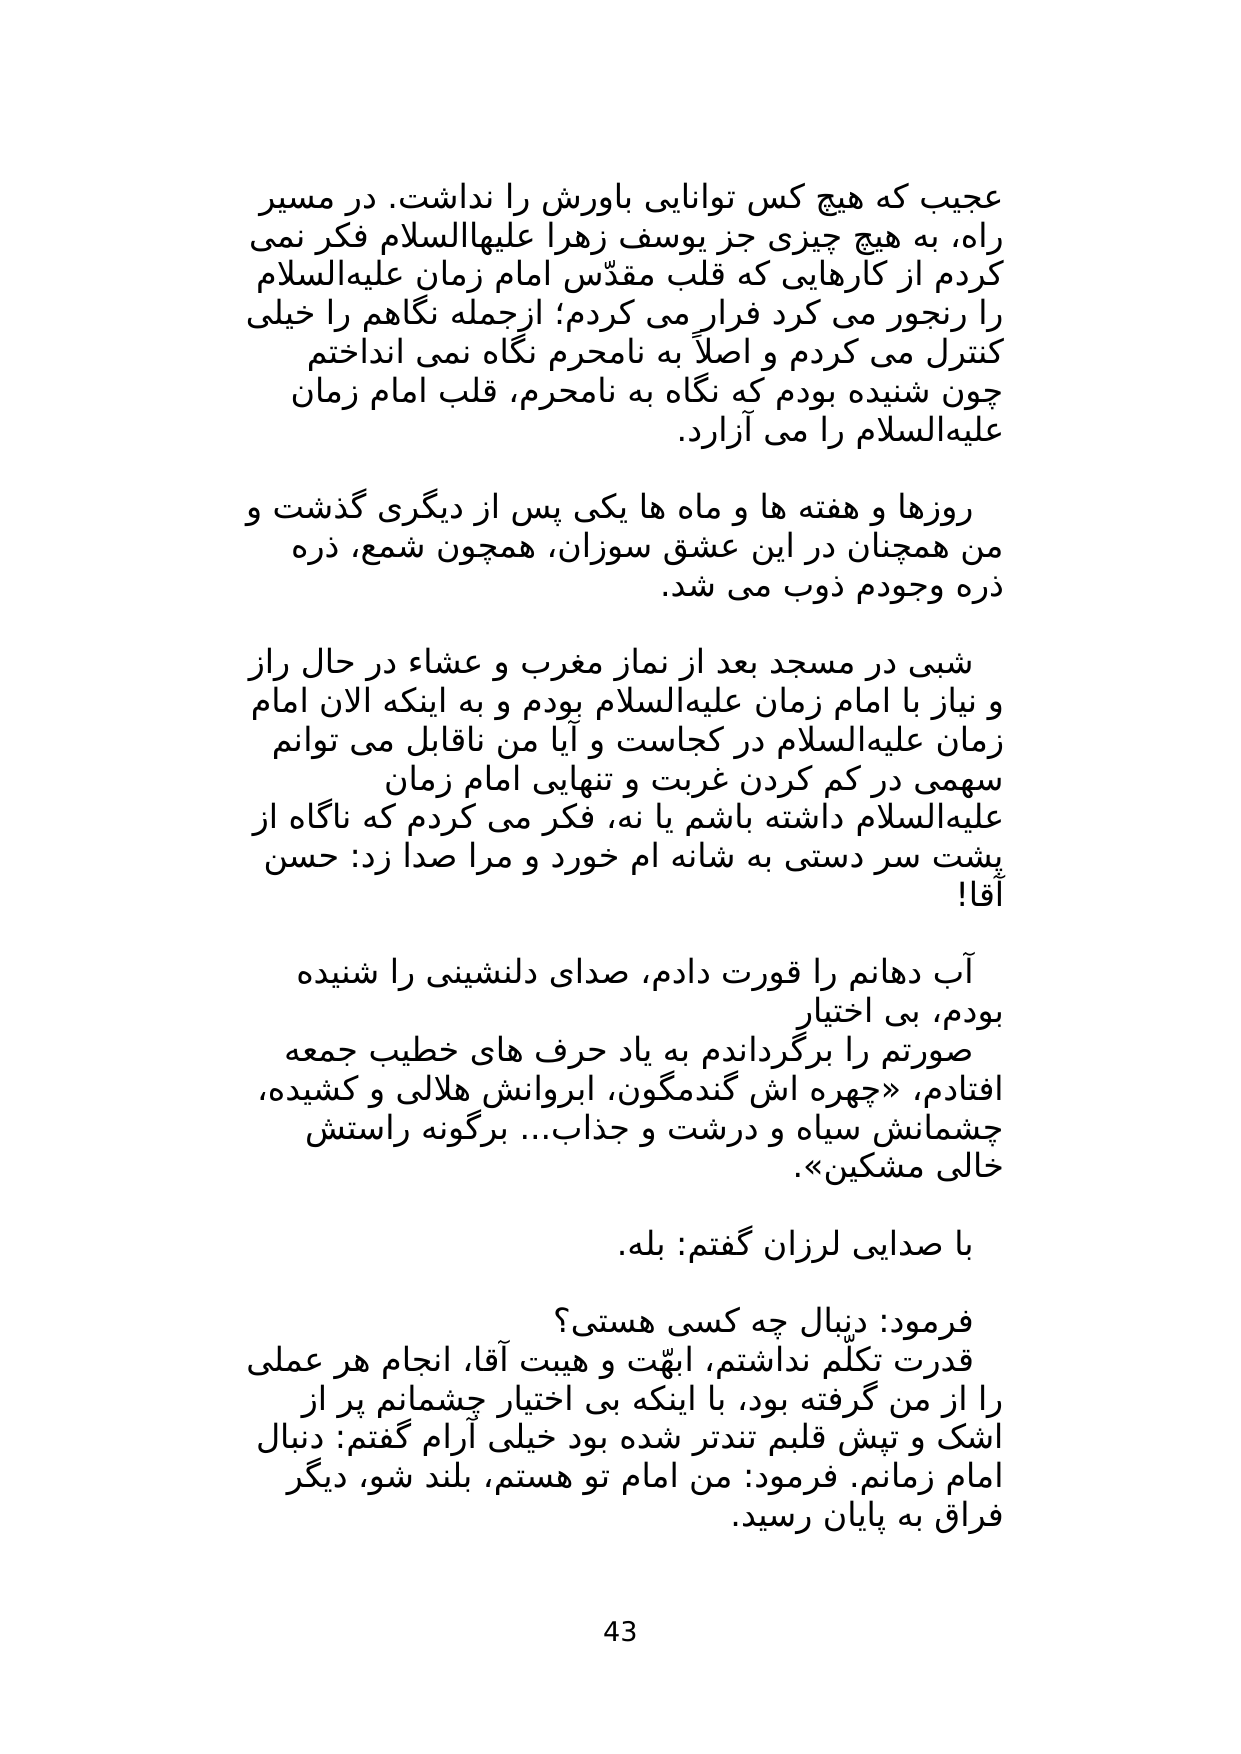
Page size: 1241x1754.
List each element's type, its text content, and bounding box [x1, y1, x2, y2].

text با صدایی لرزان گفتم: بله. [236, 1224, 1004, 1263]
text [236, 177, 1004, 449]
text شبی در مسجد بعد از نماز مغرب و عشاء در حال راز و نیاز با امام زمان عليه‌السلام بودم و به اینکه الان امام زمان عليه‌السلام در کجاست و آیا من ناقابل می توانم سهمی در کم کردن غربت و تنهایی امام زمان عليه‌السلام داشته باشم یا نه، فکر می کردم که ناگاه از پشت سر دستی به شانه ام خورد و مرا صدا زد: حسن آقا! [236, 642, 1004, 914]
text روزها و هفته ها و ماه ها یکی پس از دیگری گذشت و من همچنان در این عشق سوزان، همچون شمع، ذره ذره وجودم ذوب می شد. [236, 487, 1004, 604]
text فرمود: دنبال چه کسی هستی؟ [236, 1301, 1004, 1340]
text قدرت تکلّم نداشتم، ابهّت و هیبت آقا، انجام هر عملی را از من گرفته بود، با اینکه بی اختیار چشمانم پر از اشک و تپش قلبم تندتر شده بود خیلی آرام گفتم: دنبال امام زمانم. فرمود: من امام تو هستم، بلند شو، دیگر فراق به پایان رسید. [236, 1340, 1004, 1534]
text آب دهانم را قورت دادم، صدای دلنشینی را شنیده بودم، بی اختیار [236, 953, 1004, 1030]
text صورتم را برگرداندم به یاد حرف های خطیب جمعه افتادم، «چهره اش گندمگون، ابروانش هلالی و کشیده، چشمانش سیاه و درشت و جذاب... برگونه راستش خالی مشکین». [236, 1030, 1004, 1186]
